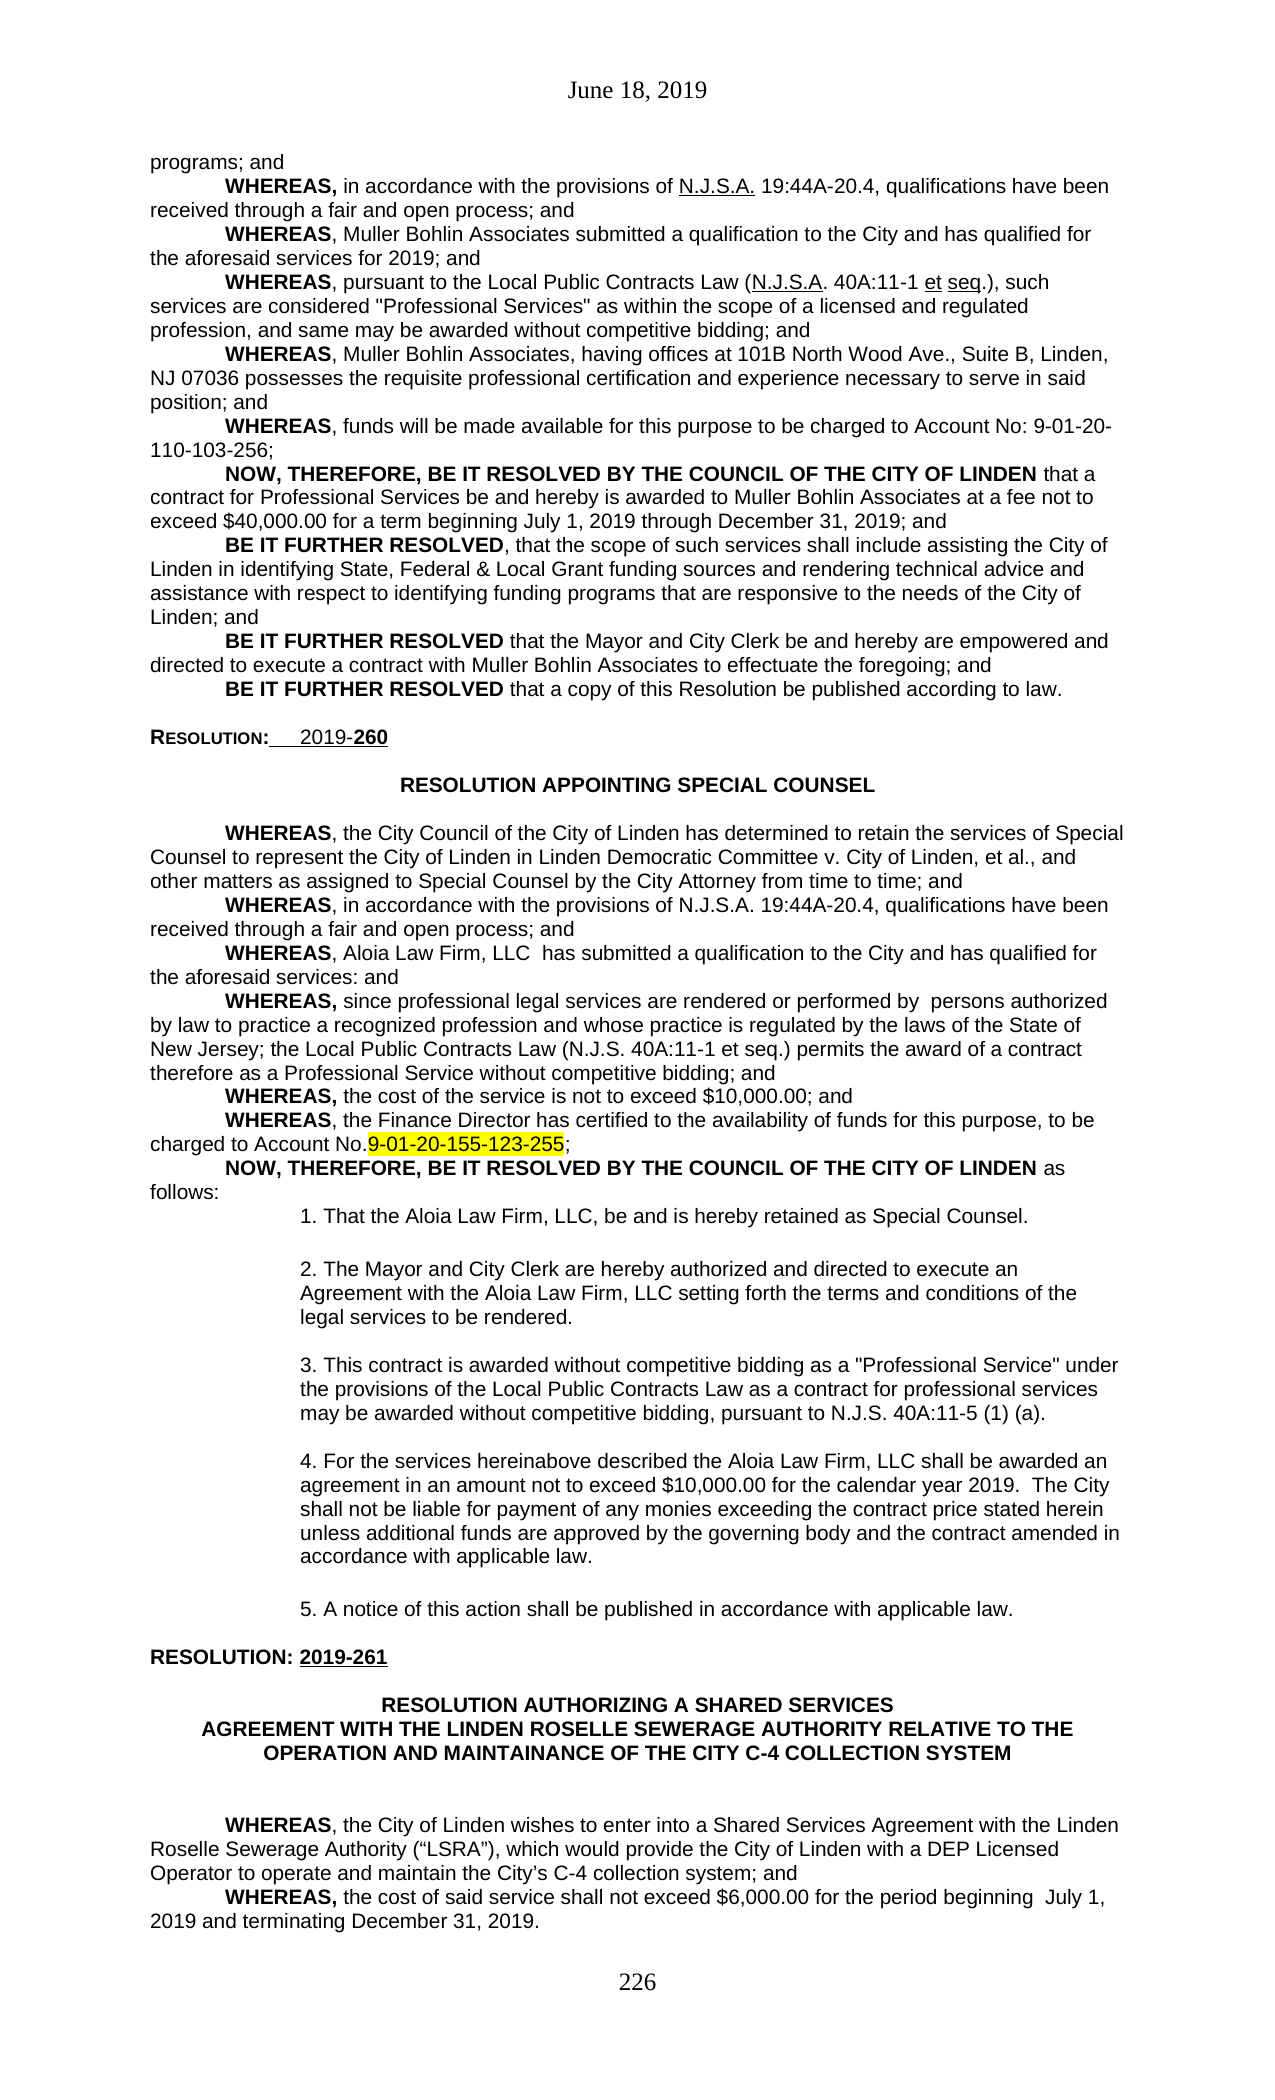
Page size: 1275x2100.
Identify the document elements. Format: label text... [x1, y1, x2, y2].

text RESOLUTION APPOINTING SPECIAL COUNSEL [150, 773, 1125, 797]
text NOW, THEREFORE, BE IT RESOLVED BY THE COUNCIL OF THE CITY OF LINDEN as follows: [150, 1156, 1125, 1204]
text 1. That the Aloia Law Firm, LLC, be and is hereby retained as Special Counsel. [300, 1204, 1125, 1228]
text NOW, THEREFORE, BE IT RESOLVED BY THE COUNCIL OF THE CITY OF LINDEN that a contract for Professional Services be and hereby is awarded to Muller Bohlin Associates at a fee not to exceed $40,000.00 for a term beginning July 1, 2019 through December 31, 2019; and [150, 461, 1125, 533]
text 5. A notice of this action shall be published in accordance with applicable law. [150, 1597, 1125, 1621]
text WHEREAS, Muller Bohlin Associates, having offices at 101B North Wood Ave., Suite B, Linden, NJ 07036 possesses the requisite professional certification and experience necessary to serve in said position; and [150, 342, 1125, 413]
text WHEREAS, the City of Linden wishes to enter into a Shared Services Agreement with the Linden Roselle Sewerage Authority (“LSRA”), which would provide the City of Linden with a DEP Licensed Operator to operate and maintain the City’s C-4 collection system; and [150, 1813, 1125, 1884]
text 2. The Mayor and City Clerk are hereby authorized and directed to execute an Agreement with the Aloia Law Firm, LLC setting forth the terms and conditions of the legal services to be rendered. [150, 1257, 1125, 1329]
text RESOLUTION: 2019-261 [150, 1645, 1125, 1669]
text WHEREAS, Muller Bohlin Associates submitted a qualification to the City and has qualified for the aforesaid services for 2019; and [150, 222, 1125, 270]
text AGREEMENT WITH THE LINDEN ROSELLE SEWERAGE AUTHORITY RELATIVE TO THE OPERATION AND MAINTAINANCE OF THE CITY C-4 COLLECTION SYSTEM [150, 1717, 1125, 1765]
text Resolution: 2019-260 [150, 725, 1125, 749]
text WHEREAS, the cost of said service shall not exceed $6,000.00 for the period beginning July 1, 2019 and terminating December 31, 2019. [150, 1884, 1125, 1932]
text 3. This contract is awarded without competitive bidding as a "Professional Service" under the provisions of the Local Public Contracts Law as a contract for professional services may be awarded without competitive bidding, pursuant to N.J.S. 40A:11-5 (1) (a). [300, 1353, 1125, 1424]
text WHEREAS, pursuant to the Local Public Contracts Law (N.J.S.A. 40A:11-1 et seq.), such services are considered "Professional Services" as within the scope of a licensed and regulated profession, and same may be awarded without competitive bidding; and [150, 270, 1125, 342]
text WHEREAS, since professional legal services are rendered or performed by persons authorized by law to practice a recognized profession and whose practice is regulated by the laws of the State of New Jersey; the Local Public Contracts Law (N.J.S. 40A:11-1 et seq.) permits the award of a contract therefore as a Professional Service without competitive bidding; and [150, 988, 1125, 1084]
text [150, 150, 1125, 174]
text WHEREAS, funds will be made available for this purpose to be charged to Account No: 9-01-20-110-103-256; [150, 413, 1125, 461]
text WHEREAS, in accordance with the provisions of N.J.S.A. 19:44A-20.4, qualifications have been received through a fair and open process; and [150, 893, 1125, 941]
text WHEREAS, Aloia Law Firm, LLC has submitted a qualification to the City and has qualified for the aforesaid services: and [150, 941, 1125, 988]
text 4. For the services hereinabove described the Aloia Law Firm, LLC shall be awarded an agreement in an amount not to exceed $10,000.00 for the calendar year 2019. The City shall not be liable for payment of any monies exceeding the contract price stated herein unless additional funds are approved by the governing body and the contract amended in accordance with applicable law. [300, 1448, 1125, 1568]
text BE IT FURTHER RESOLVED that a copy of this Resolution be published according to law. [150, 677, 1125, 701]
text BE IT FURTHER RESOLVED, that the scope of such services shall include assisting the City of Linden in identifying State, Federal & Local Grant funding sources and rendering technical advice and assistance with respect to identifying funding programs that are responsive to the needs of the City of Linden; and [150, 533, 1125, 629]
text BE IT FURTHER RESOLVED that the Mayor and City Clerk be and hereby are empowered and directed to execute a contract with Muller Bohlin Associates to effectuate the foregoing; and [150, 629, 1125, 677]
text RESOLUTION AUTHORIZING A SHARED SERVICES [150, 1693, 1125, 1717]
text WHEREAS, the Finance Director has certified to the availability of funds for this purpose, to be charged to Account No.9-01-20-155-123-255; [150, 1108, 1125, 1156]
text WHEREAS, the cost of the service is not to exceed $10,000.00; and [150, 1084, 1125, 1108]
text WHEREAS, the City Council of the City of Linden has determined to retain the services of Special Counsel to represent the City of Linden in Linden Democratic Committee v. City of Linden, et al., and other matters as assigned to Special Counsel by the City Attorney from time to time; and [150, 821, 1125, 893]
text WHEREAS, in accordance with the provisions of N.J.S.A. 19:44A-20.4, qualifications have been received through a fair and open process; and [150, 174, 1125, 222]
